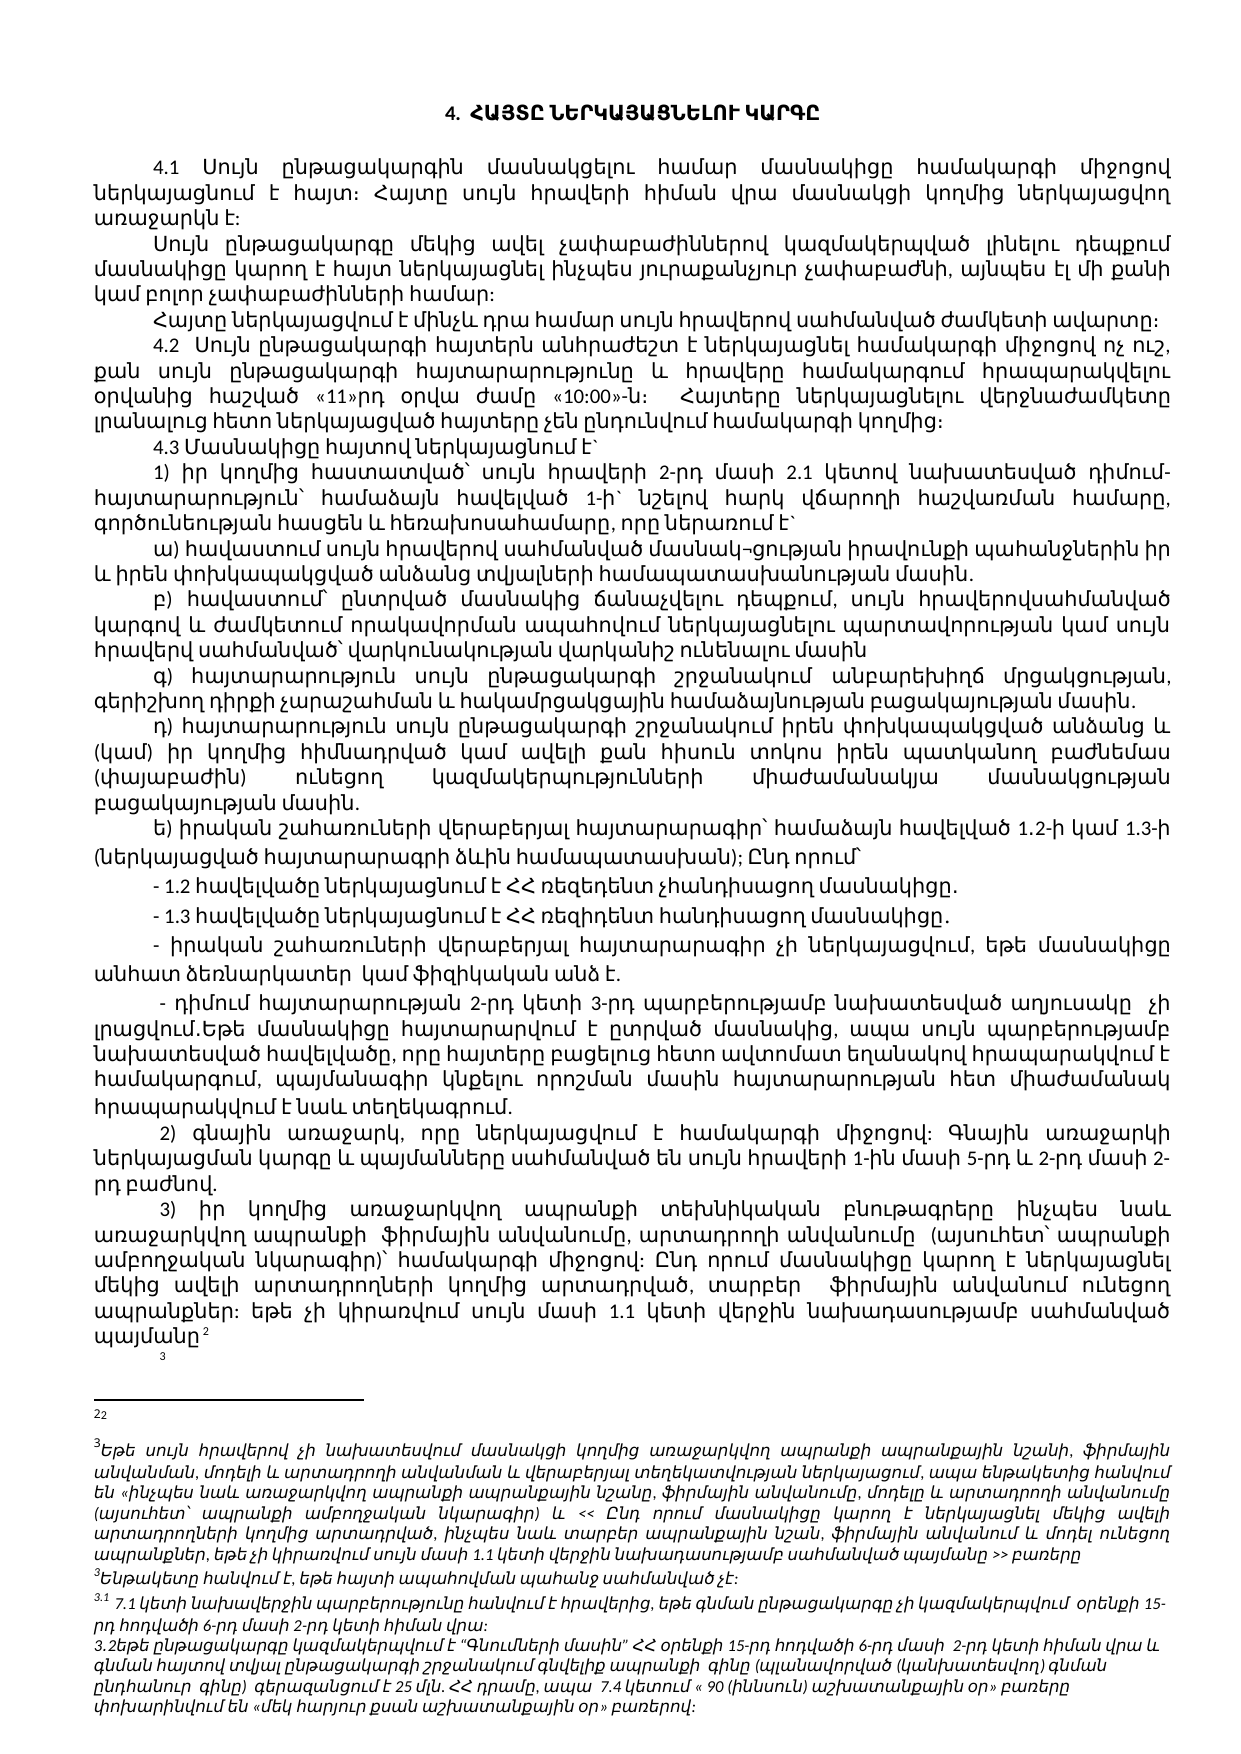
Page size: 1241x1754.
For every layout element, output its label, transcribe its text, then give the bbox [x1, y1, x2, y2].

text ե) իրական շահառուների վերաբերյալ հայտարարագիր՝ համաձայն հավելված 1․2-ի կամ 1.3-ի (ներկայացված հայտարարագրի ձևին համապատասխան); Ընդ որում՝ [94, 815, 1171, 870]
text 3) իր կողմից առաջարկվող ապրանքի տեխնիկական բնութագրերը ինչպես նաև առաջարկվող ապրանքի ֆիրմային անվանումը, արտադրողի անվանումը (այսուհետ՝ ապրանքի ամբողջական նկարագիր)՝ համակարգի միջոցով: Ընդ որում մասնակիցը կարող է ներկայացնել մեկից ավելի արտադրողների կողմից արտադրված, տարբեր ֆիրմային անվանում ունեցող ապրանքներ: եթե չի կիրառվում սույն մասի 1.1 կետի վերջին նախադասությամբ սահմանված պայմանը 2 [94, 1196, 1171, 1349]
text - դիմում հայտարարության 2-րդ կետի 3-րդ պարբերությամբ նախատեսված աղյուսակը չի լրացվում․Եթե մասնակիցը հայտարարվում է ըտրված մասնակից, ապա սույն պարբերությամբ նախատեսված հավելվածը, որը հայտերը բացելուց հետո ավտոմատ եղանակով հրապարակվում է համակարգում, պայմանագիր կնքելու որոշման մասին հայտարարության հետ միաժամանակ հրապարակվում է նաև տեղեկագրում. [94, 990, 1171, 1120]
text 1) իր կողմից հաստատված՝ սույն հրավերի 2-րդ մասի 2.1 կետով նախատեսված դիմում-հայտարարություն՝ համաձայն հավելված 1-ի` նշելով հարկ վճարողի հաշվառման համարը, գործունեության հասցեն և հեռախոսահամարը, որը ներառում է` [94, 459, 1171, 536]
text 3 [94, 1349, 1171, 1374]
text 4. ՀԱՅՏԸ ՆԵՐԿԱՅԱՑՆԵԼՈՒ ԿԱՐԳԸ [94, 100, 1171, 126]
text - 1.3 հավելվածը ներկայացնում է ՀՀ ռեզիդենտ հանդիսացող մասնակիցը․ [94, 903, 1171, 928]
text 2) գնային առաջարկ, որը ներկայացվում է համակարգի միջոցով: Գնային առաջարկի ներկայացման կարգը և պայմանները սահմանված են սույն հրավերի 1-ին մասի 5-րդ և 2-րդ մասի 2-րդ բաժնով. [94, 1120, 1171, 1196]
text բ) հավաստում՝ ընտրված մասնակից ճանաչվելու դեպքում, սույն հրավերովսահմանված կարգով և ժամկետում որակավորման ապահովում ներկայացնելու պարտավորության կամ սույն հրավերվ սահմանված՝ վարկունակության վարկանիշ ունենալու մասին [94, 587, 1171, 663]
text 4.3 Մասնակիցը հայտով ներկայացնում է` [94, 434, 1171, 459]
text Հայտը ներկայացվում է մինչև դրա համար սույն հրավերով սահմանված ժամկետի ավարտը։ [94, 307, 1171, 332]
text 4.2 Սույն ընթացակարգի հայտերն անհրաժեշտ է ներկայացնել համակարգի միջոցով ոչ ուշ, քան սույն ընթացակարգի հայտարարությունը և հրավերը համակարգում հրապարակվելու օրվանից հաշված «11»րդ օրվա ժամը «10:00»-ն։ Հայտերը ներկայացնելու վերջնաժամկետը լրանալուց հետո ներկայացված հայտերը չեն ընդունվում համակարգի կողմից։ [94, 332, 1171, 434]
text - 1.2 հավելվածը ներկայացնում է ՀՀ ռեզեդենտ չհանդիսացող մասնակիցը․ [94, 874, 1171, 899]
text 4.1 Սույն ընթացակարգին մասնակցելու համար մասնակիցը համակարգի միջոցով ներկայացնում է հայտ։ Հայտը սույն հրավերի հիման վրա մասնակցի կողմից ներկայացվող առաջարկն է: [94, 154, 1171, 231]
text Սույն ընթացակարգը մեկից ավել չափաբաժիններով կազմակերպված լինելու դեպքում մասնակիցը կարող է հայտ ներկայացնել ինչպես յուրաքանչյուր չափաբաժնի, այնպես էլ մի քանի կամ բոլոր չափաբաժինների համար: [94, 231, 1171, 307]
text դ) հայտարարություն սույն ընթացակարգի շրջանակում իրեն փոխկապակցված անձանց և (կամ) իր կողմից հիմնադրված կամ ավելի քան հիսուն տոկոս իրեն պատկանող բաժնեմաս (փայաբաժին) ունեցող կազմակերպությունների միաժամանակյա մասնակցության բացակայության մասին. [94, 714, 1171, 815]
text ա) հավաստում սույն հրավերով սահմանված մասնակ¬ցության իրավունքի պահանջներին իր և իրեն փոխկապակցված անձանց տվյալների համապատասխանության մասին. [94, 536, 1171, 587]
text գ) հայտարարություն սույն ընթացակարգի շրջանակում անբարեխիղճ մրցակցության, գերիշխող դիրքի չարաշահման և հակամրցակցային համաձայնության բացակայության մասին. [94, 663, 1171, 714]
text - իրական շահառուների վերաբերյալ հայտարարագիր չի ներկայացվում, եթե մասնակիցը անհատ ձեռնարկատեր կամ ֆիզիկական անձ է. [94, 932, 1171, 987]
